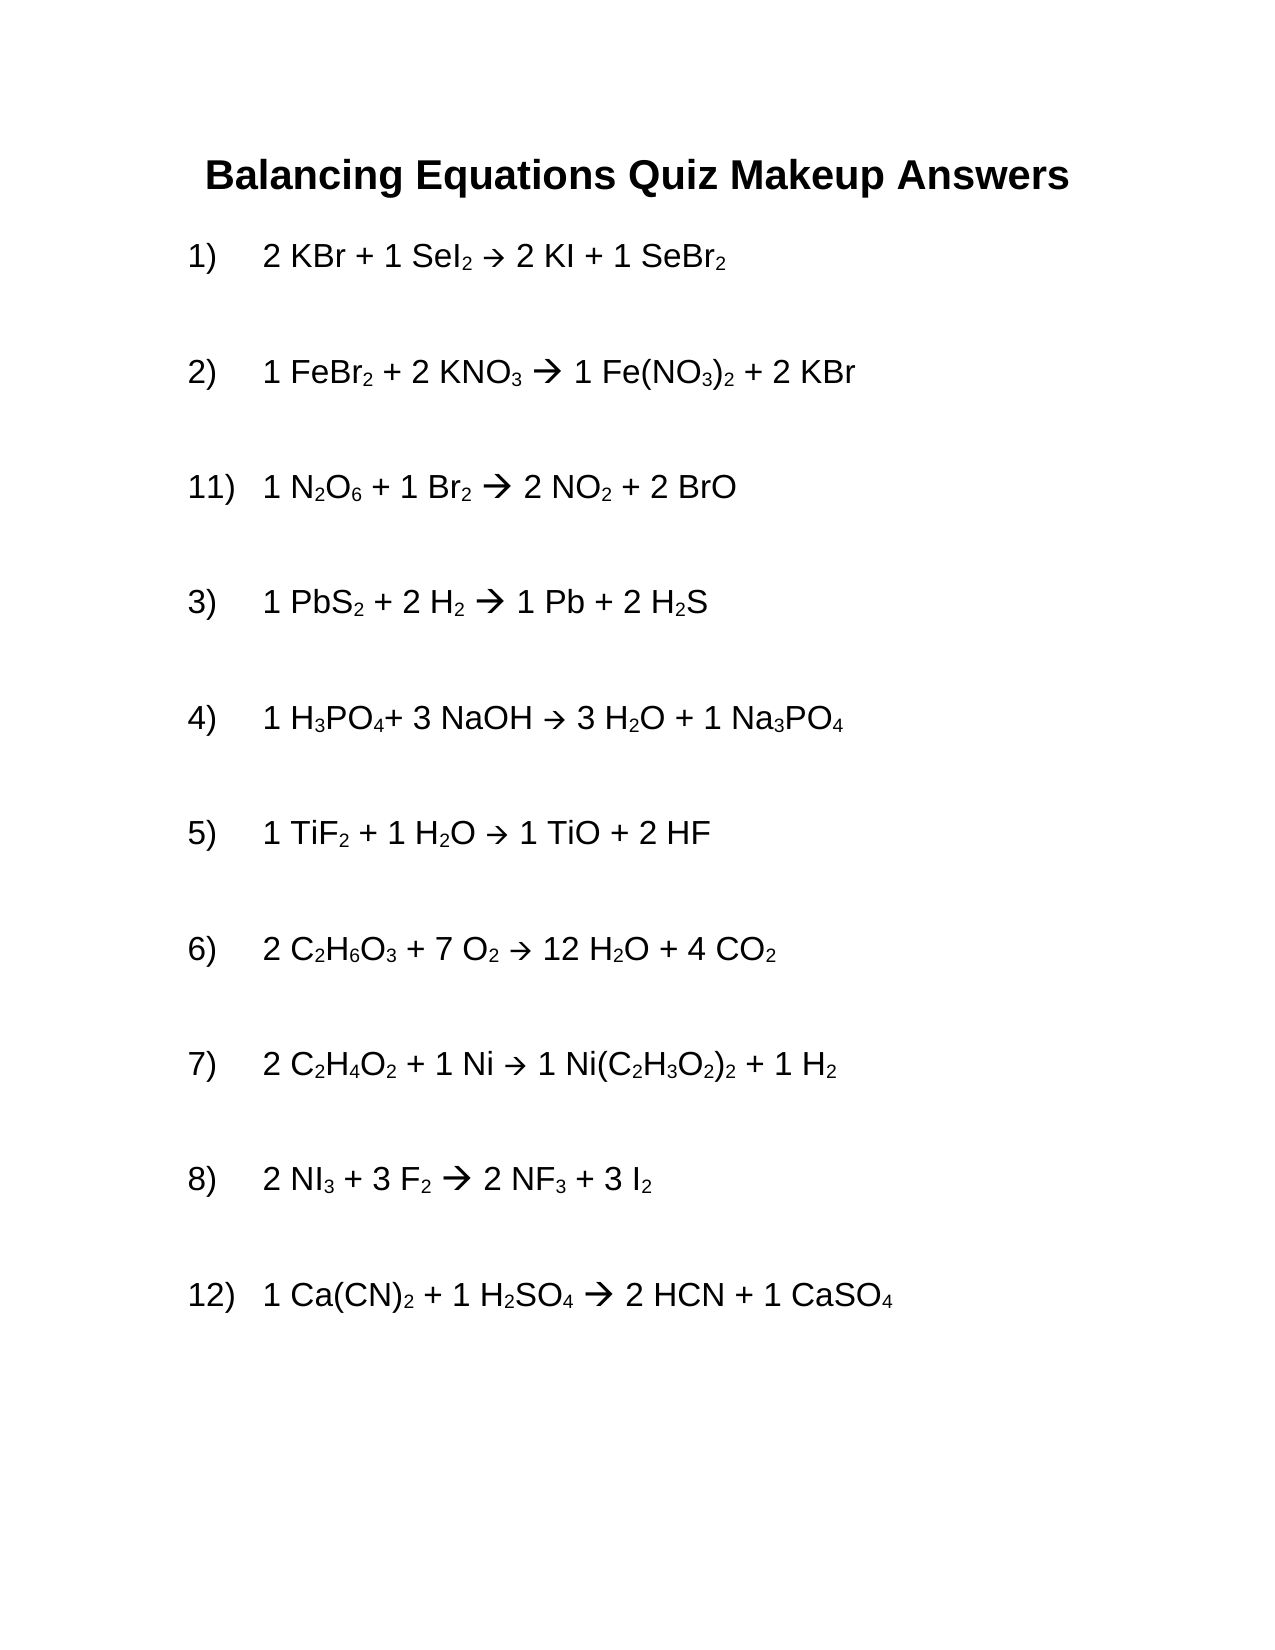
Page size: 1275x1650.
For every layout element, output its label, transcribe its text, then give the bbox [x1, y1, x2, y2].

list 2 C2H6O3 + 7 O2 12 H2O + 4 CO2 [187, 928, 1125, 967]
list 1 FeBr2 + 2 KNO3 1 Fe(NO3)2 + 2 KBr [187, 352, 1125, 390]
list 2 KBr + 1 SeI2 2 KI + 1 SeBr2 [187, 236, 1125, 275]
text Balancing Equations Quiz Makeup Answers [150, 150, 1125, 198]
list 1 Ca(CN)2 + 1 H2SO4 2 HCN + 1 CaSO4 [187, 1274, 1125, 1313]
list 2 NI3 + 3 F2 2 NF3 + 3 I2 [187, 1159, 1125, 1198]
list 1 TiF2 + 1 H2O 1 TiO + 2 HF [187, 813, 1125, 852]
list 1 H3PO4+ 3 NaOH 3 H2O + 1 Na3PO4 [187, 698, 1125, 736]
list 1 PbS2 + 2 H2 1 Pb + 2 H2S [187, 582, 1125, 621]
list 2 C2H4O2 + 1 Ni 1 Ni(C2H3O2)2 + 1 H2 [187, 1044, 1125, 1082]
list 1 N2O6 + 1 Br2 2 NO2 + 2 BrO [187, 467, 1125, 506]
